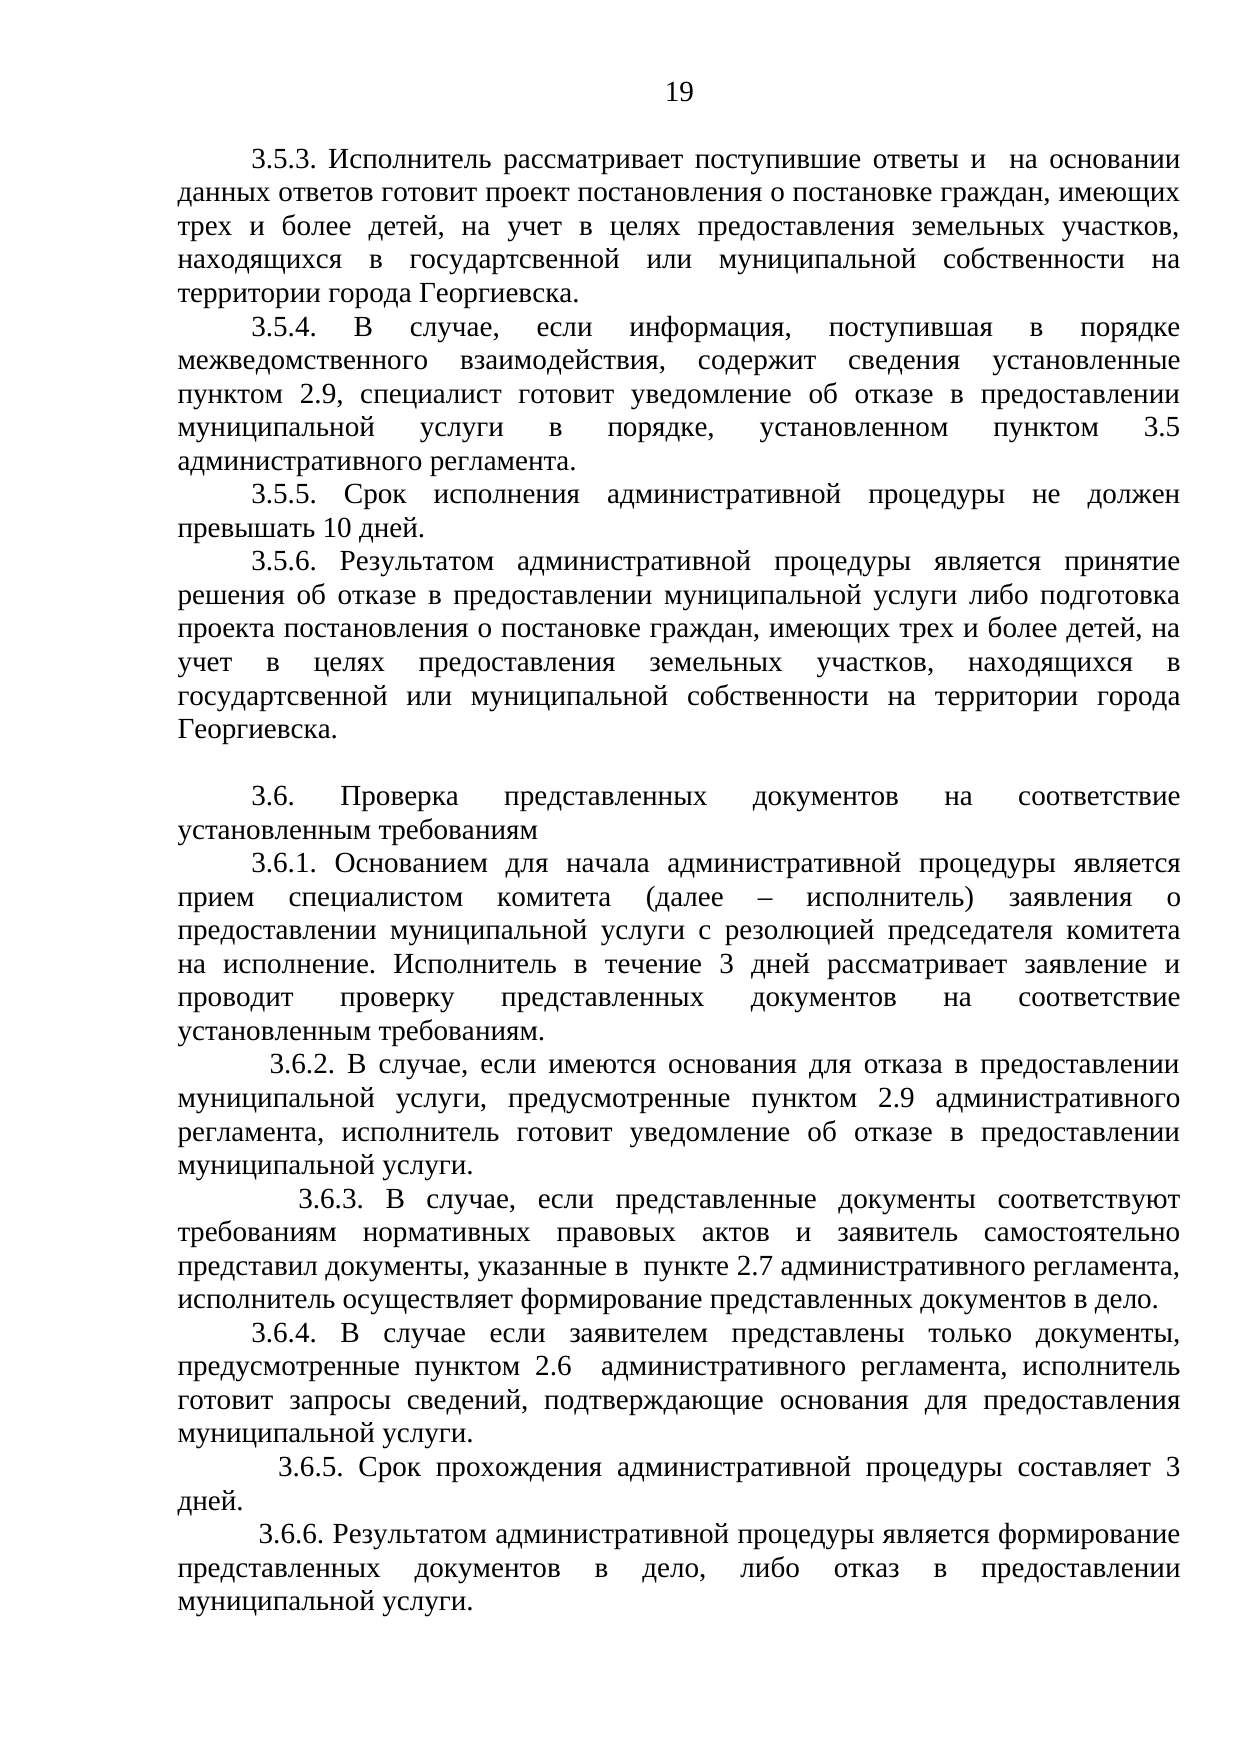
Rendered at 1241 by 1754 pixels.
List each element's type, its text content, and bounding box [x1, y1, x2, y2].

text 3.6.5. Срок прохождения административной процедуры составляет 3 дней. [177, 1449, 1181, 1516]
text 3.6.4. В случае если заявителем представлены только документы, предусмотренные пунктом 2.6 административного регламента, исполнитель готовит запросы сведений, подтверждающие основания для предоставления муниципальной услуги. [177, 1315, 1181, 1449]
text 3.6.1. Основанием для начала административной процедуры является прием специалистом комитета (далее – исполнитель) заявления о предоставлении муниципальной услуги с резолюцией председателя комитета на исполнение. Исполнитель в течение 3 дней рассматривает заявление и проводит проверку представленных документов на соответствие установленным требованиям. [177, 845, 1181, 1047]
text 3.5.6. Результатом административной процедуры является принятие решения об отказе в предоставлении муниципальной услуги либо подготовка проекта постановления о постановке граждан, имеющих трех и более детей, на учет в целях предоставления земельных участков, находящихся в государтсвенной или муниципальной собственности на территории города Георгиевска. [177, 543, 1181, 745]
text 3.5.3. Исполнитель рассматривает поступившие ответы и на основании данных ответов готовит проект постановления о постановке граждан, имеющих трех и более детей, на учет в целях предоставления земельных участков, находящихся в государтсвенной или муниципальной собственности на территории города Георгиевска. [177, 141, 1181, 309]
text 3.6.2. В случае, если имеются основания для отказа в предоставлении муниципальной услуги, предусмотренные пунктом 2.9 административного регламента, исполнитель готовит уведомление об отказе в предоставлении муниципальной услуги. [177, 1047, 1181, 1181]
text 3.6. Проверка представленных документов на соответствие установленным требованиям [177, 778, 1181, 845]
text 3.5.5. Срок исполнения административной процедуры не должен превышать 10 дней. [177, 476, 1181, 543]
text 3.5.4. В случае, если информация, поступившая в порядке межведомственного взаимодействия, содержит сведения установленные пунктом 2.9, специалист готовит уведомление об отказе в предоставлении муниципальной услуги в порядке, установленном пунктом 3.5 административного регламента. [177, 309, 1181, 476]
text 3.6.6. Результатом административной процедуры является формирование представленных документов в дело, либо отказ в предоставлении муниципальной услуги. [177, 1516, 1181, 1617]
text 3.6.3. В случае, если представленные документы соответствуют требованиям нормативных правовых актов и заявитель самостоятельно представил документы, указанные в пункте 2.7 административного регламента, исполнитель осуществляет формирование представленных документов в дело. [177, 1181, 1181, 1315]
